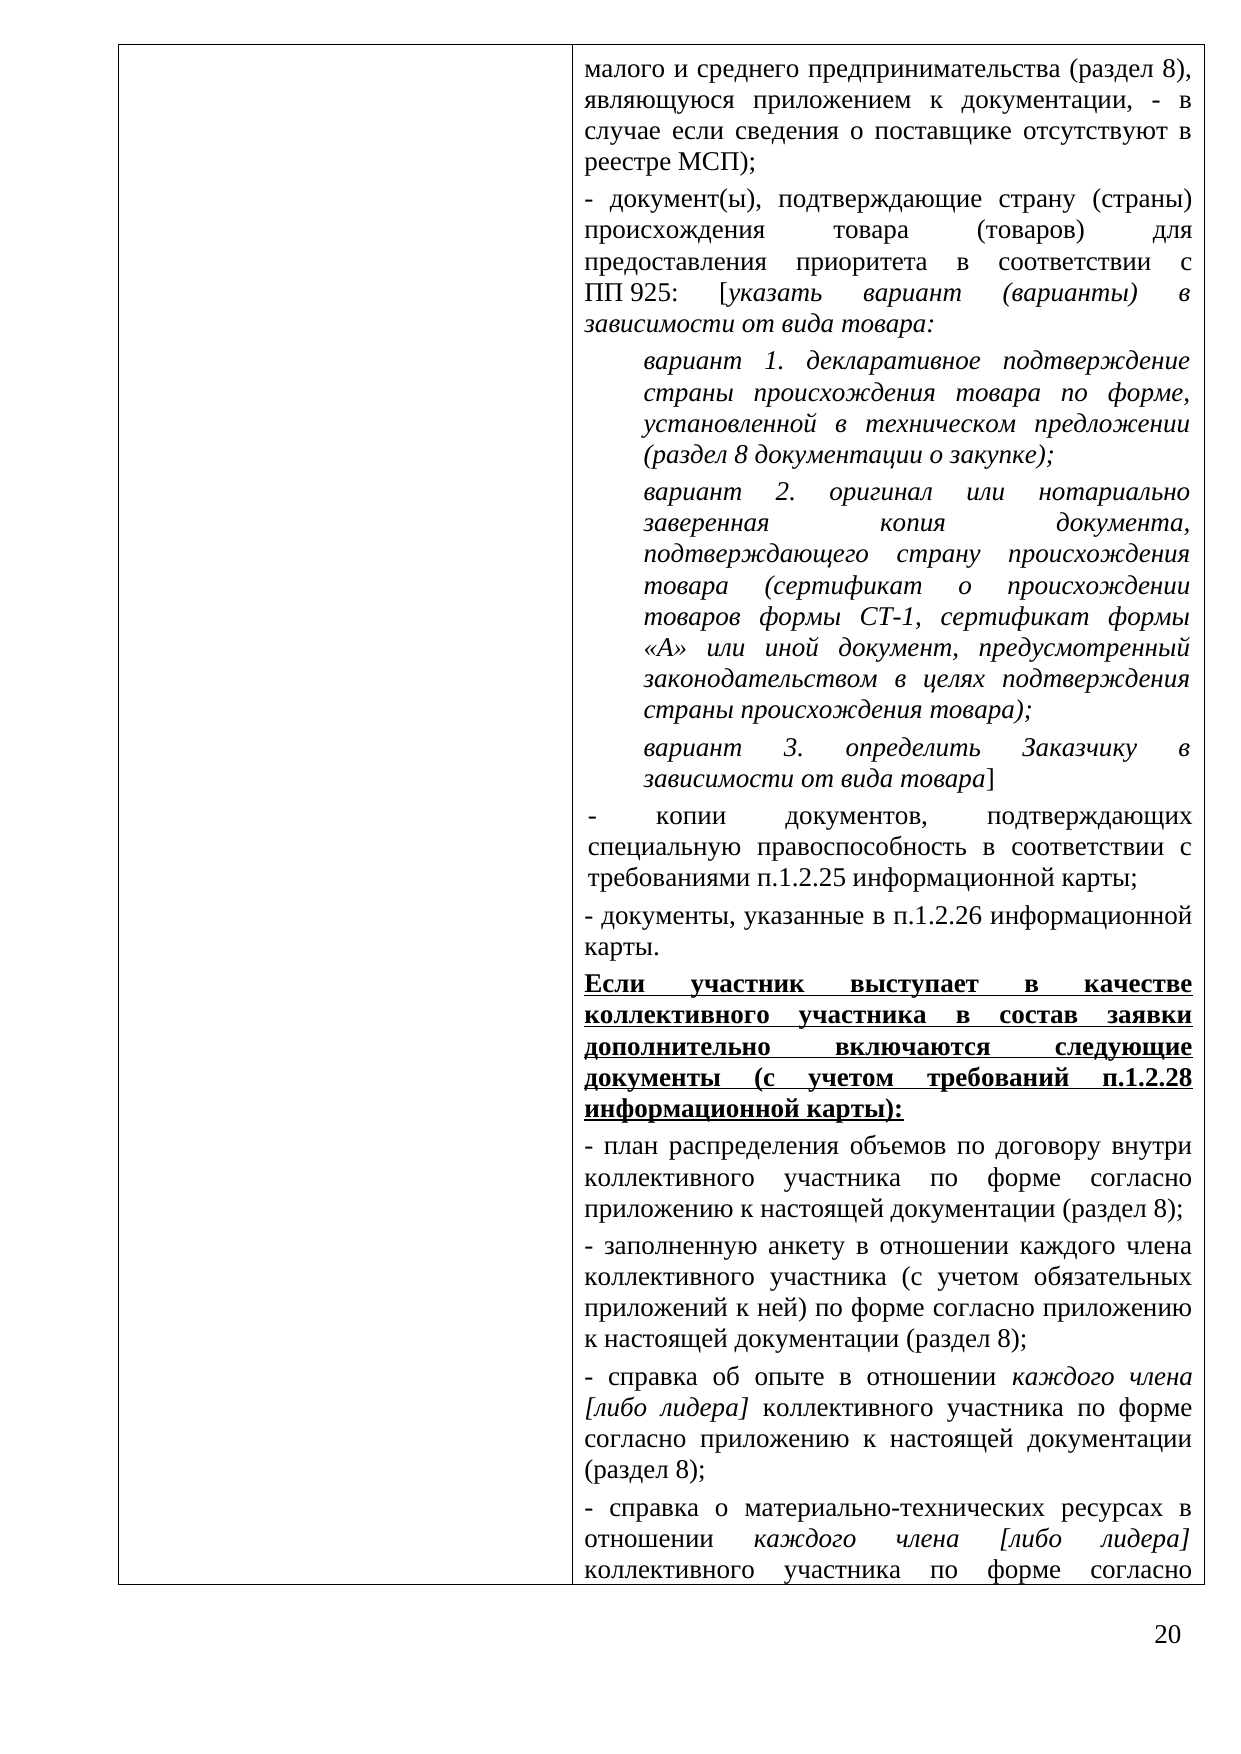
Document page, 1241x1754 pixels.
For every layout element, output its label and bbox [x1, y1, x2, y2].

table_header [119, 45, 572, 1584]
table_header [573, 45, 1204, 1584]
